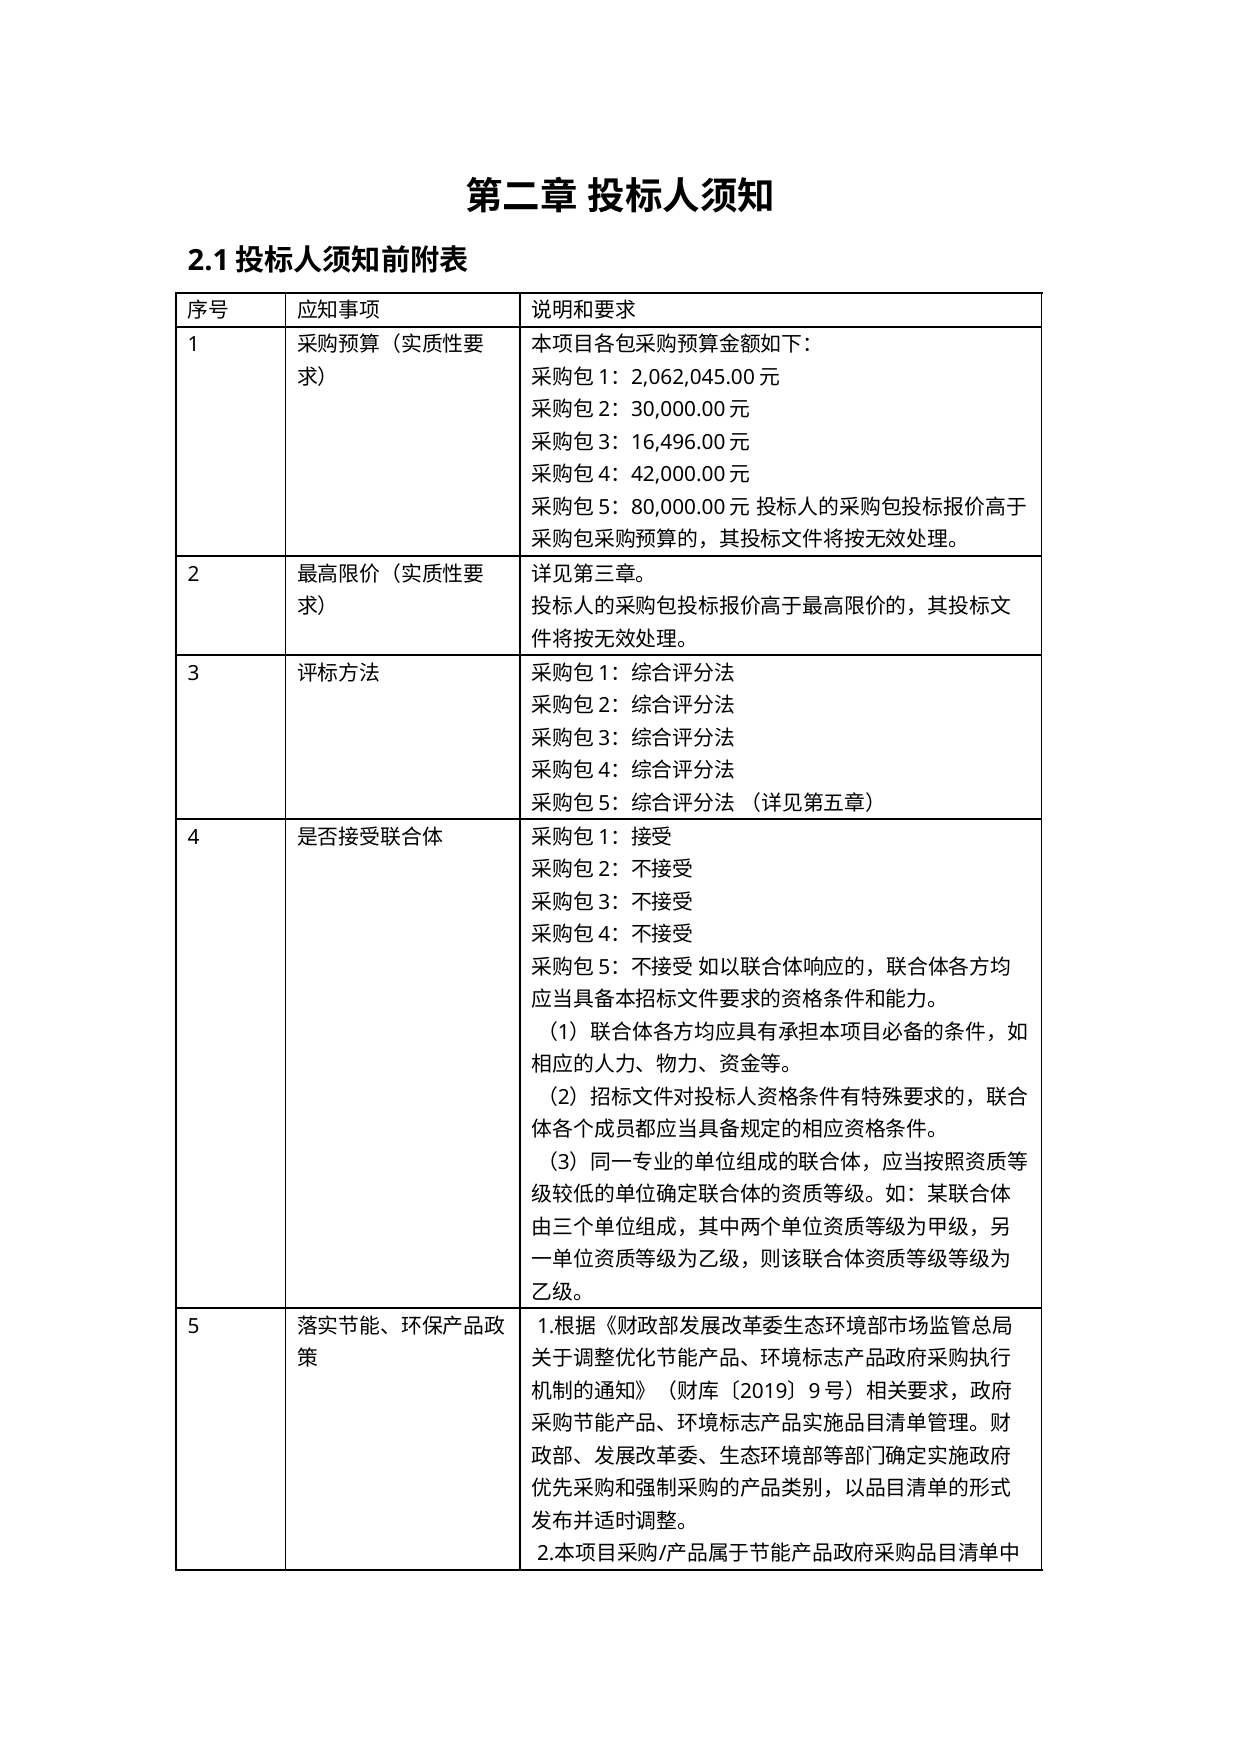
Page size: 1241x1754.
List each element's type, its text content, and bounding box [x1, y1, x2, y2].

table_cell 本项目各包采购预算金额如下： 采购包1：2,062,045.00元 采购包2：30,000.00元 采购包3：16,496.00元 采购包4：42,000.00元 采购包5：80,000.00元 投标人的采购包投标报价高于采购包采购预算的，其投标文件将按无效处理。 [521, 328, 1041, 555]
text 第二章 投标人须知 [187, 162, 1053, 227]
table_cell 最高限价（实质性要求） [286, 557, 519, 654]
text 2.1投标人须知前附表 [187, 227, 1053, 292]
table_cell 4 [177, 820, 285, 1307]
table_cell 详见第三章。 投标人的采购包投标报价高于最高限价的，其投标文件将按无效处理。 [521, 557, 1041, 654]
table_cell 采购预算（实质性要求） [286, 328, 519, 555]
table_cell 是否接受联合体 [286, 820, 519, 1307]
table_cell 采购包1：综合评分法 采购包2：综合评分法 采购包3：综合评分法 采购包4：综合评分法 采购包5：综合评分法 （详见第五章） [521, 656, 1041, 818]
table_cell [521, 1309, 1041, 1569]
table_cell 落实节能、环保产品政策 [286, 1309, 519, 1569]
table_cell 5 [177, 1309, 285, 1569]
table_cell 3 [177, 656, 285, 818]
table_cell 1 [177, 328, 285, 555]
table_header 序号 [177, 294, 285, 326]
table_header 应知事项 [286, 294, 519, 326]
table_cell 评标方法 [286, 656, 519, 818]
table_cell 采购包1：接受 采购包2：不接受 采购包3：不接受 采购包4：不接受 采购包5：不接受 如以联合体响应的，联合体各方均应当具备本招标文件要求的资格条件和能力。 （1）联合体各方均应具有承担本项目必备的条件，如相应的人力、物力、资金等。 （2）招标文件对投标人资格条件有特殊要求的，联合体各个成员都应当具备规定的相应资格条件。 （3）同一专业的单位组成的联合体，应当按照资质等级较低的单位确定联合体的资质等级。如：某联合体由三个单位组成，其中两个单位资质等级为甲级，另一单位资质等级为乙级，则该联合体资质等级等级为乙级。 [521, 820, 1041, 1307]
table_cell 2 [177, 557, 285, 654]
table_header 说明和要求 [521, 294, 1041, 326]
